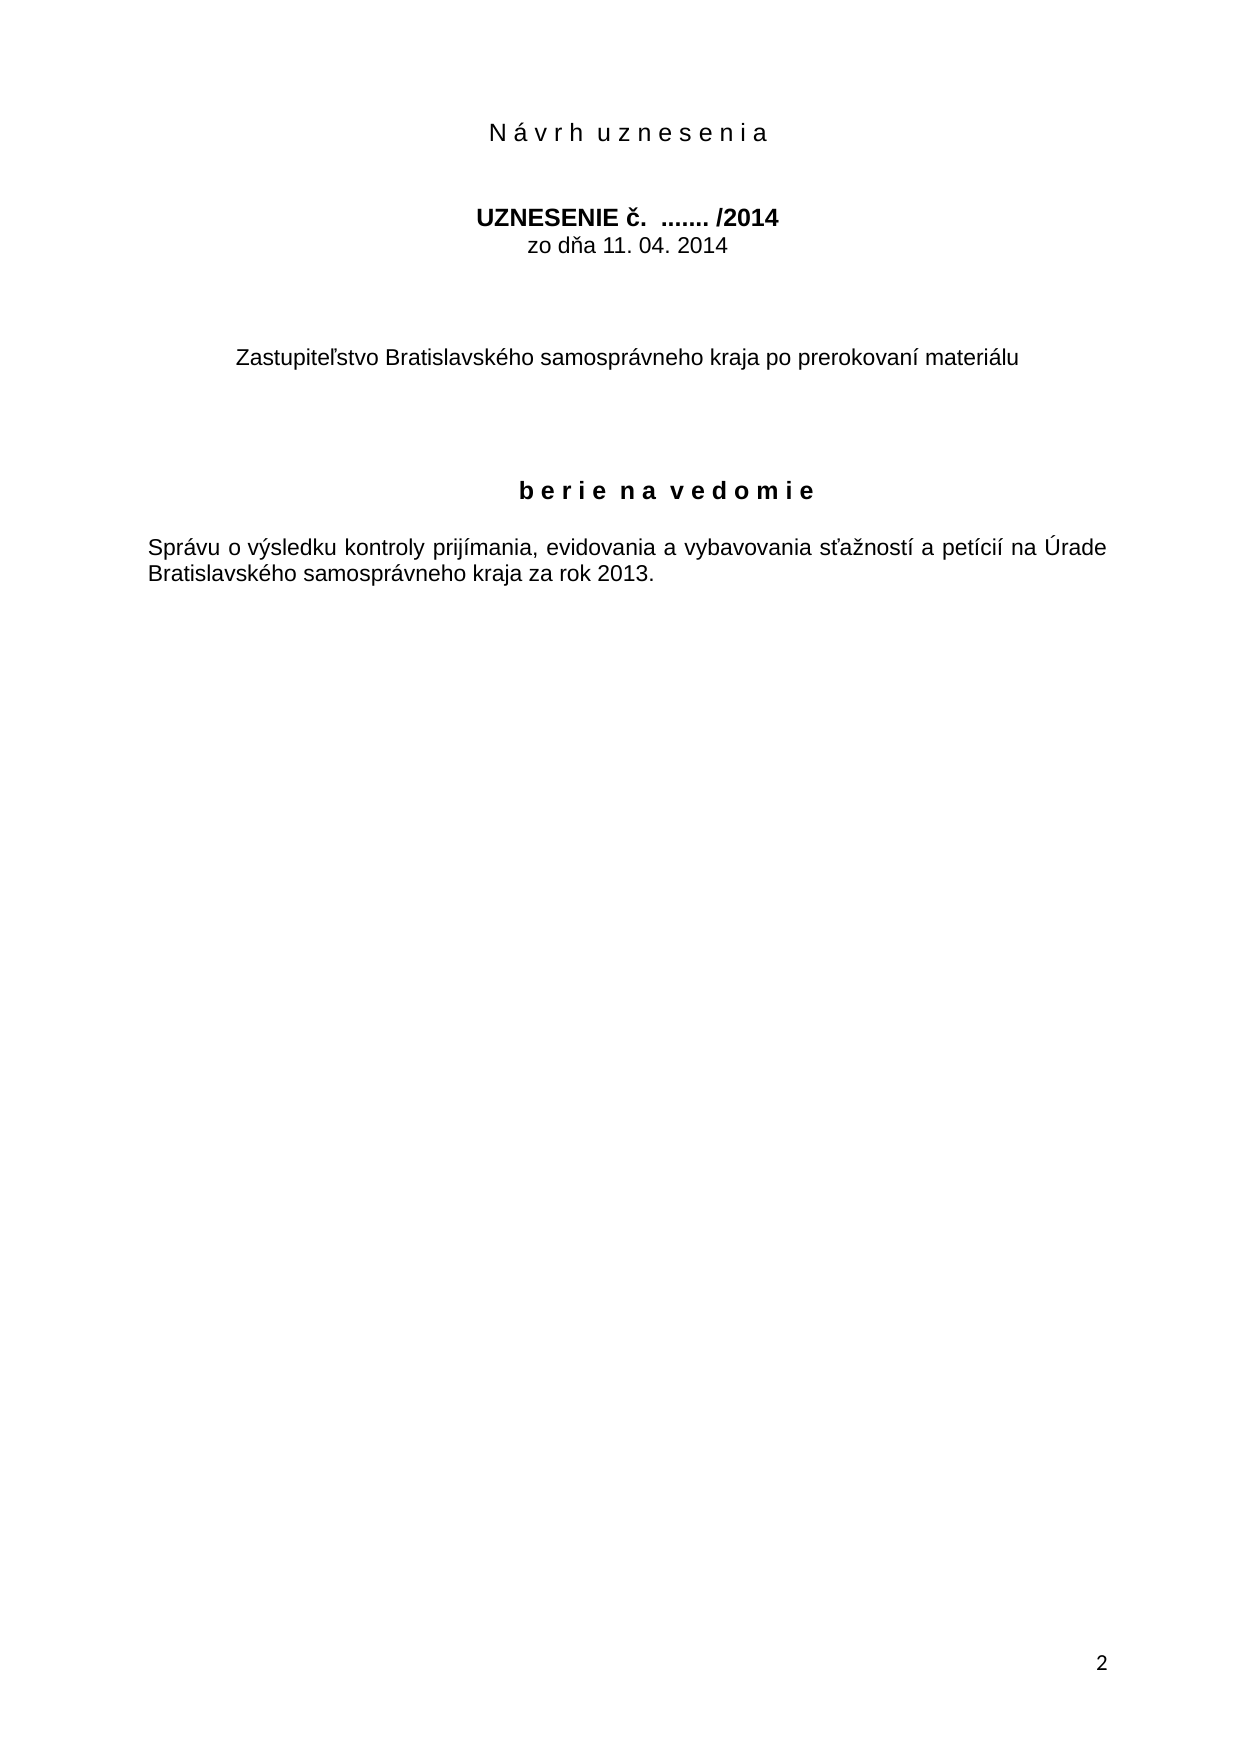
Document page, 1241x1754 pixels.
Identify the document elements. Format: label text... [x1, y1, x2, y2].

text UZNESENIE č. ....... /2014 [148, 203, 1107, 232]
text Zastupiteľstvo Bratislavského samosprávneho kraja po prerokovaní materiálu [148, 344, 1107, 370]
text Správu o výsledku kontroly prijímania, evidovania a vybavovania sťažností a petícií na Úrade Bratislavského samosprávneho kraja za rok 2013. [148, 533, 1107, 586]
text N á v r h u z n e s e n i a [148, 118, 1107, 147]
text zo dňa 11. 04. 2014 [148, 232, 1107, 258]
list b e r i e n a v e d o m i e [224, 476, 1107, 505]
